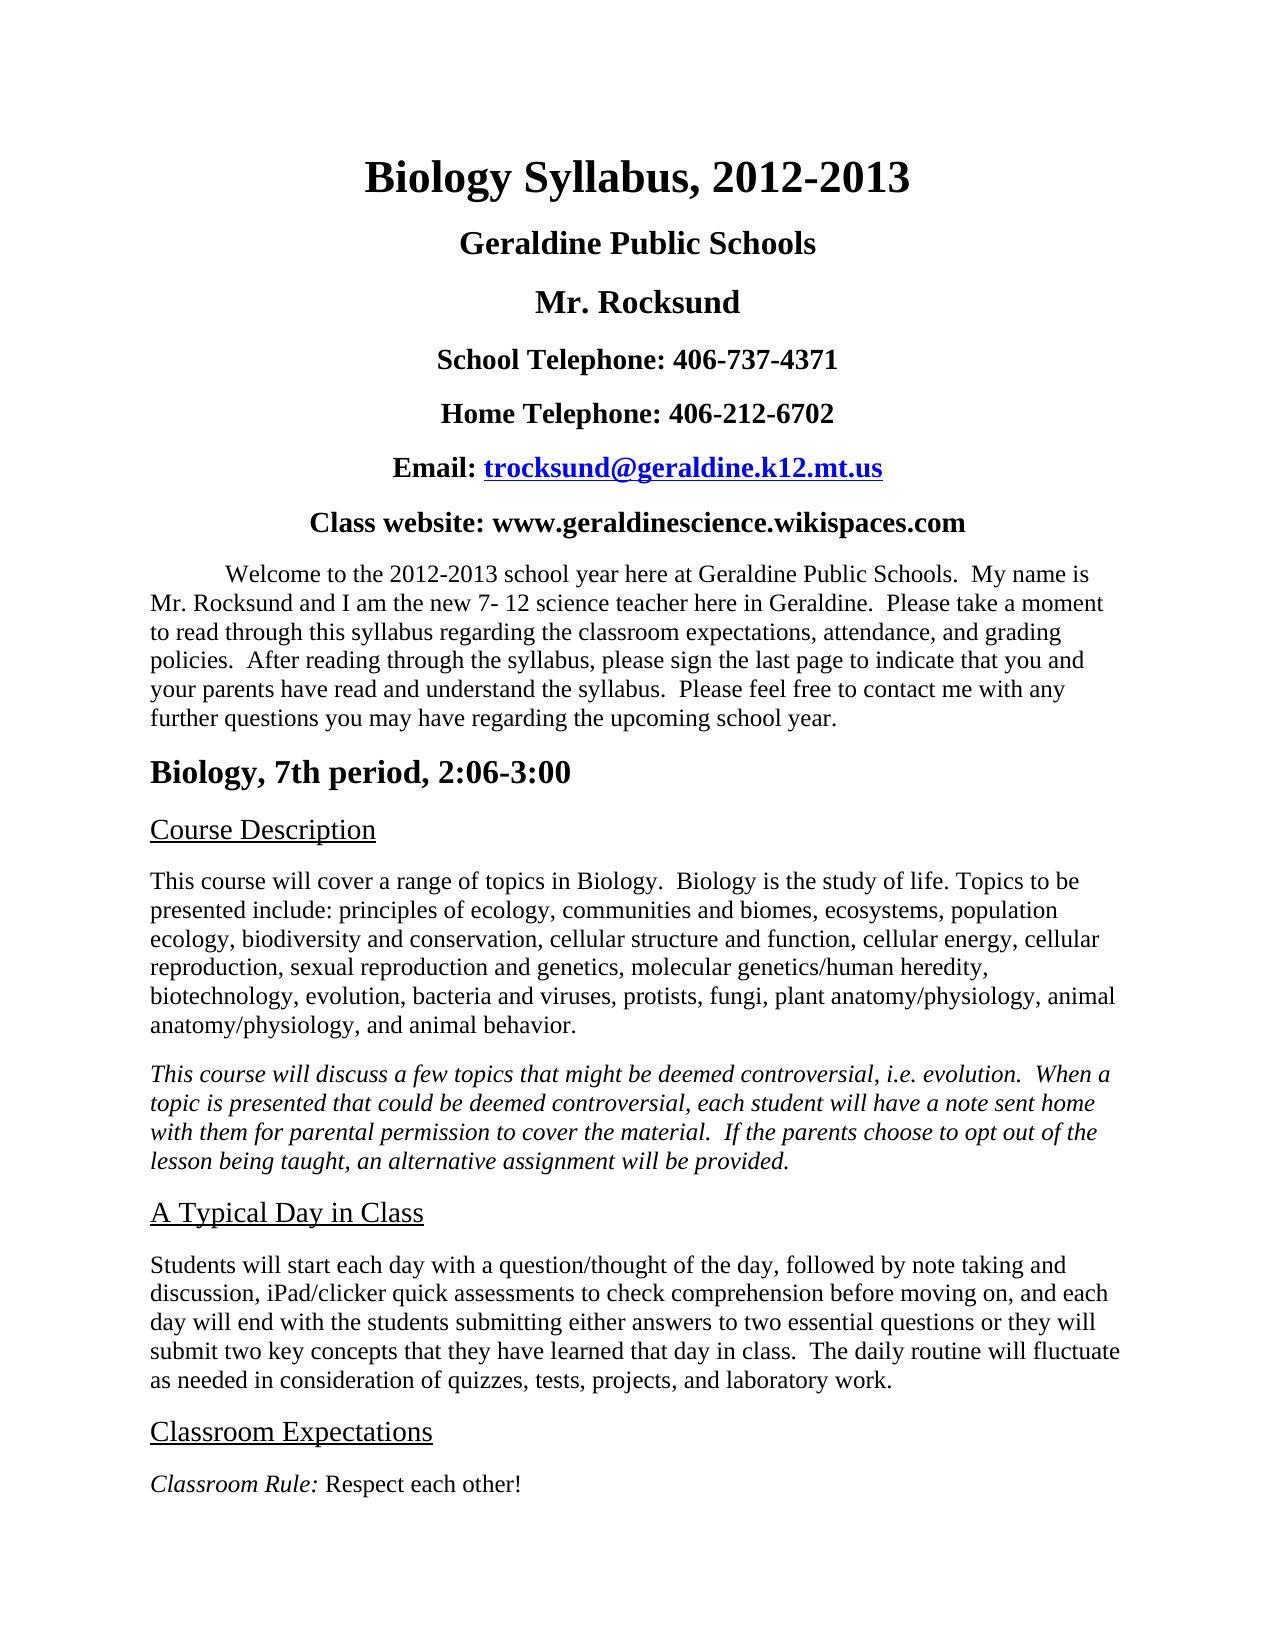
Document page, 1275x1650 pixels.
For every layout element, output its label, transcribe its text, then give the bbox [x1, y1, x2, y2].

text Classroom Expectations [150, 1414, 1125, 1448]
text Students will start each day with a question/thought of the day, followed by note taking and discussion, iPad/clicker quick assessments to check comprehension before moving on, and each day will end with the students submitting either answers to two essential questions or they will submit two key concepts that they have learned that day in class. The daily routine will fluctuate as needed in consideration of quizzes, tests, projects, and laboratory work. [150, 1250, 1125, 1393]
text Biology Syllabus, 2012-2013 [150, 150, 1125, 203]
text Email: trocksund@geraldine.k12.mt.us [150, 451, 1125, 484]
text This course will discuss a few topics that might be deemed controversial, i.e. evolution. When a topic is presented that could be deemed controversial, each student will have a note sent home with them for parental permission to cover the material. If the parents choose to opt out of the lesson being taught, an alternative assignment will be provided. [150, 1059, 1125, 1174]
text A Typical Day in Class [150, 1195, 1125, 1229]
text Course Description [150, 812, 1125, 845]
text Home Telephone: 406-212-6702 [150, 396, 1125, 430]
text Mr. Rocksund [150, 283, 1125, 321]
text Classroom Rule: Respect each other! [150, 1469, 1125, 1497]
text Class website: www.geraldinescience.wikispaces.com [150, 505, 1125, 538]
text Geraldine Public Schools [150, 223, 1125, 262]
text School Telephone: 406-737-4371 [150, 342, 1125, 375]
text Welcome to the 2012-2013 school year here at Geraldine Public Schools. My name is Mr. Rocksund and I am the new 7- 12 science teacher here in Geraldine. Please take a moment to read through this syllabus regarding the classroom expectations, attendance, and grading policies. After reading through the syllabus, please sign the last page to indicate that you and your parents have read and understand the syllabus. Please feel free to contact me with any further questions you may have regarding the upcoming school year. [150, 559, 1125, 732]
text This course will cover a range of topics in Biology. Biology is the study of life. Topics to be presented include: principles of ecology, communities and biomes, ecosystems, population ecology, biodiversity and conservation, cellular structure and function, cellular energy, cellular reproduction, sexual reproduction and genetics, molecular genetics/human heredity, biotechnology, evolution, bacteria and viruses, protists, fungi, plant anatomy/physiology, animal anatomy/physiology, and animal behavior. [150, 866, 1125, 1039]
text Biology, 7th period, 2:06-3:00 [150, 753, 1125, 791]
